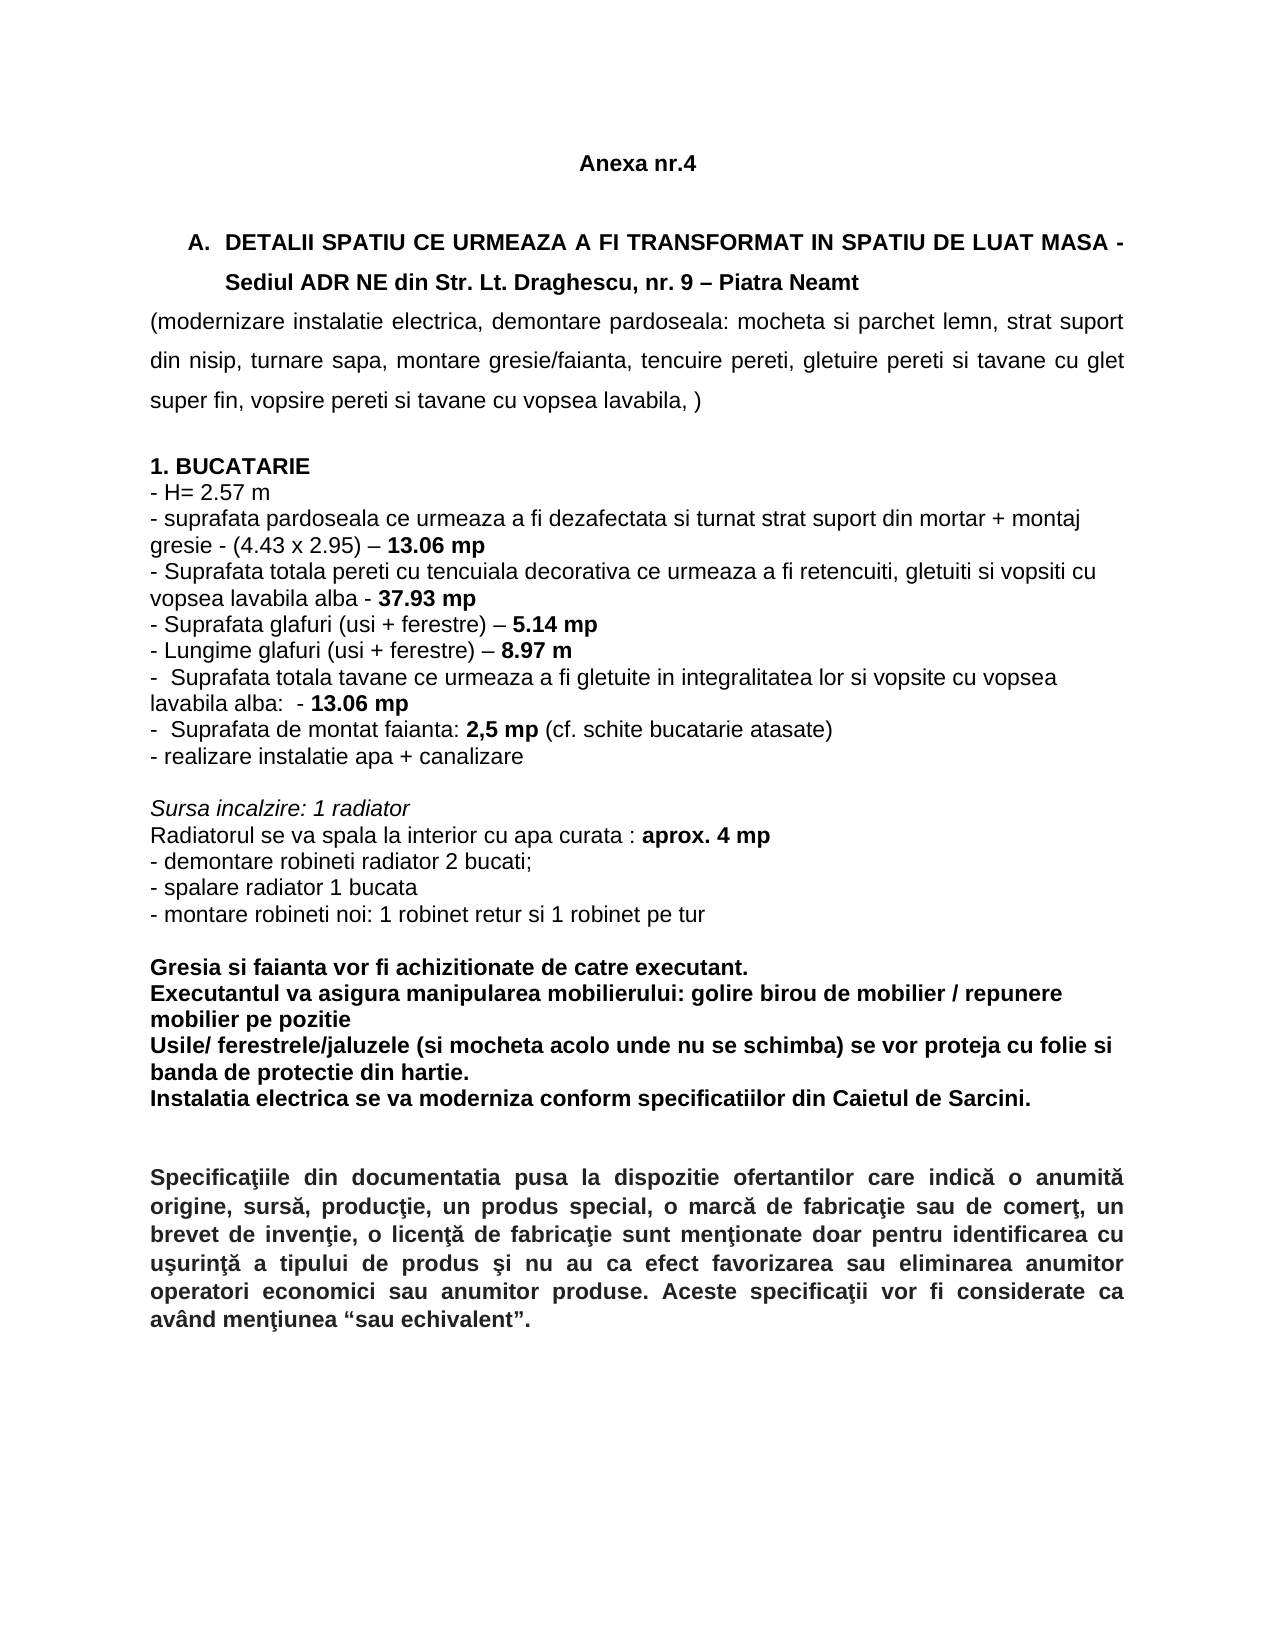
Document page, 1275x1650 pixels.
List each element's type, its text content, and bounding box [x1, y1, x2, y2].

text (modernizare instalatie electrica, demontare pardoseala: mocheta si parchet lemn, strat suport din nisip, turnare sapa, montare gresie/faianta, tencuire pereti, gletuire pereti si tavane cu glet super fin, vopsire pereti si tavane cu vopsea lavabila, ) [150, 308, 1125, 413]
text 1. BUCATARIE [150, 453, 1125, 479]
text - realizare instalatie apa + canalizare [150, 743, 1125, 769]
text Executantul va asigura manipularea mobilierului: golire birou de mobilier / repunere mobilier pe pozitie [150, 980, 1125, 1032]
text Usile/ ferestrele/jaluzele (si mocheta acolo unde nu se schimba) se vor proteja cu folie si banda de protectie din hartie. [150, 1032, 1125, 1085]
text Specificaţiile din documentatia pusa la dispozitie ofertantilor care indică o anumită origine, sursă, producţie, un produs special, o marcă de fabricaţie sau de comerţ, un brevet de invenţie, o licenţă de fabricaţie sunt menţionate doar pentru identificarea cu uşurinţă a tipului de produs şi nu au ca efect favorizarea sau eliminarea anumitor operatori economici sau anumitor produse. Aceste specificaţii vor fi considerate ca având menţiunea “sau echivalent”. [150, 1304, 1125, 1333]
text - Lungime glafuri (usi + ferestre) – 8.97 m [150, 637, 1125, 663]
text - suprafata pardoseala ce urmeaza a fi dezafectata si turnat strat suport din mortar + montaj gresie - (4.43 x 2.95) – 13.06 mp [150, 505, 1125, 558]
text Sursa incalzire: 1 radiator [150, 795, 1125, 822]
text - Suprafata de montat faianta: 2,5 mp (cf. schite bucatarie atasate) [150, 716, 1125, 743]
text - montare robineti noi: 1 robinet retur si 1 robinet pe tur [150, 901, 1125, 927]
text - demontare robineti radiator 2 bucati; [150, 848, 1125, 874]
text Anexa nr.4 [150, 150, 1125, 176]
text - H= 2.57 m [150, 479, 1125, 505]
text - Suprafata totala pereti cu tencuiala decorativa ce urmeaza a fi retencuiti, gletuiti si vopsiti cu vopsea lavabila alba - 37.93 mp [150, 558, 1125, 611]
list DETALII SPATIU CE URMEAZA A FI TRANSFORMAT IN SPATIU DE LUAT MASA - Sediul ADR NE din Str. Lt. Draghescu, nr. 9 – Piatra Neamt [187, 229, 1125, 295]
text - spalare radiator 1 bucata [150, 874, 1125, 901]
text Radiatorul se va spala la interior cu apa curata : aprox. 4 mp [150, 822, 1125, 848]
text - Suprafata glafuri (usi + ferestre) – 5.14 mp [150, 611, 1125, 637]
text Gresia si faianta vor fi achizitionate de catre executant. [150, 953, 1125, 980]
text Instalatia electrica se va moderniza conform specificatiilor din Caietul de Sarcini. [150, 1085, 1125, 1112]
text - Suprafata totala tavane ce urmeaza a fi gletuite in integralitatea lor si vopsite cu vopsea lavabila alba: - 13.06 mp [150, 663, 1125, 716]
